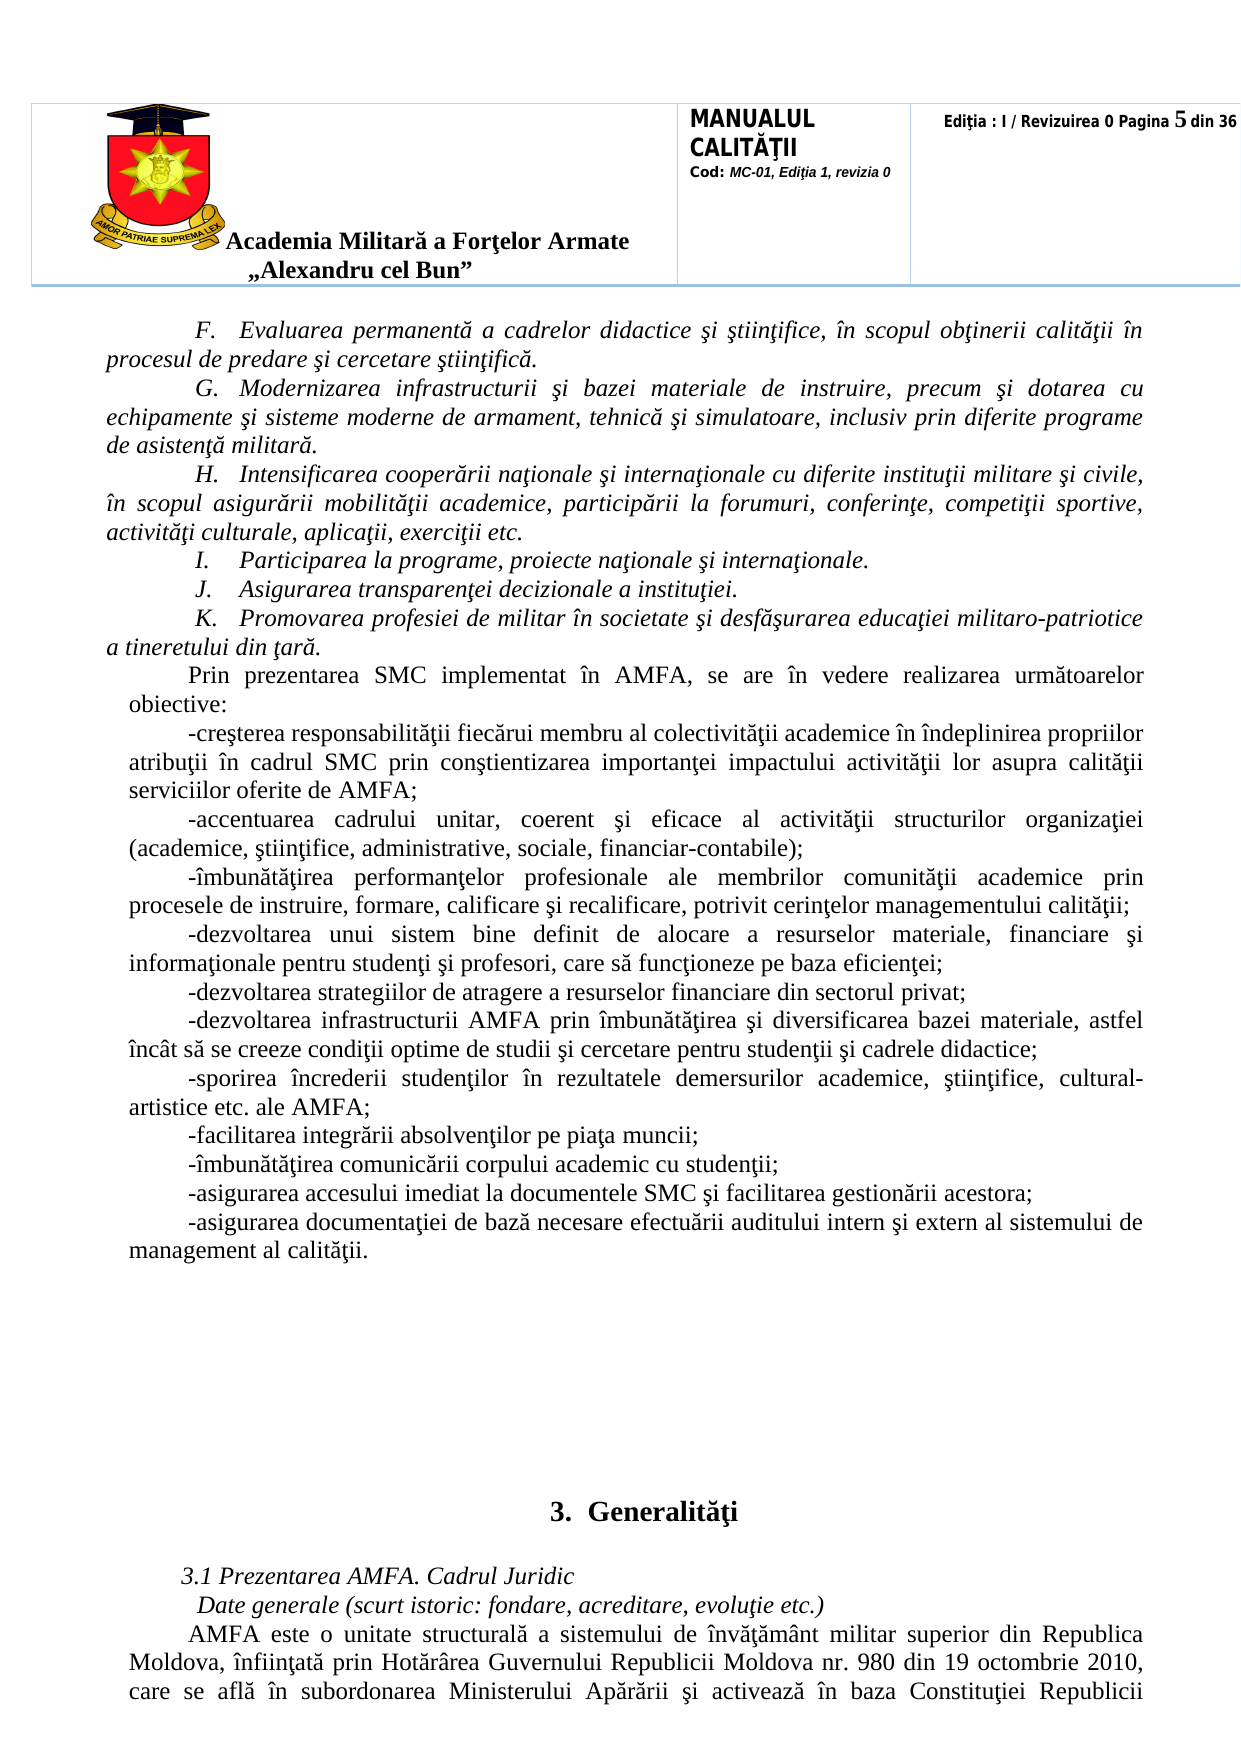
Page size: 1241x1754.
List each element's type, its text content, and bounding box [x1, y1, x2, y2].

text -îmbunătăţirea performanţelor profesionale ale membrilor comunităţii academice prin procesele de instruire, formare, calificare şi recalificare, potrivit cerinţelor managementului calităţii; [129, 862, 1144, 919]
list Promovarea profesiei de militar în societate şi desfăşurarea educaţiei militaro-patriotice a tineretului din ţară. [106, 603, 1144, 660]
text -îmbunătăţirea comunicării corpului academic cu studenţii; [129, 1149, 1144, 1178]
list Intensificarea cooperării naţionale şi internaţionale cu diferite instituţii militare şi civile, în scopul asigurării mobilităţii academice, participării la forumuri, conferinţe, competiţii sportive, activităţi culturale, aplicaţii, exerciţii etc. [106, 459, 1144, 545]
text Date generale (scurt istoric: fondare, acreditare, evoluţie etc.) [191, 1590, 1144, 1619]
text -dezvoltarea infrastructurii AMFA prin îmbunătăţirea şi diversificarea bazei materiale, astfel încât să se creeze condiţii optime de studii şi cercetare pentru studenţii şi cadrele didactice; [129, 1005, 1144, 1063]
text Prin prezentarea SMC implementat în AMFA, se are în vedere realizarea următoarelor obiective: [129, 660, 1144, 718]
list Evaluarea permanentă a cadrelor didactice şi ştiinţifice, în scopul obţinerii calităţii în procesul de predare şi cercetare ştiinţifică. [106, 315, 1144, 373]
text -asigurarea documentaţiei de bază necesare efectuării auditului intern şi extern al sistemului de management al calităţii. [129, 1207, 1144, 1264]
picture [91, 104, 226, 250]
text -dezvoltarea strategiilor de atragere a resurselor financiare din sectorul privat; [129, 977, 1144, 1005]
text -asigurarea accesului imediat la documentele SMC şi facilitarea gestionării acestora; [129, 1178, 1144, 1207]
text -creşterea responsabilităţii fiecărui membru al colectivităţii academice în îndeplinirea propriilor atribuţii în cadrul SMC prin conştientizarea importanţei impactului activităţii lor asupra calităţii serviciilor oferite de AMFA; [129, 718, 1144, 804]
list Prezentarea AMFA. Cadrul Juridic [181, 1561, 1144, 1590]
text -sporirea încrederii studenţilor în rezultatele demersurilor academice, ştiinţifice, cultural- artistice etc. ale AMFA; [129, 1063, 1144, 1120]
text -facilitarea integrării absolvenţilor pe piaţa muncii; [129, 1120, 1144, 1149]
text -accentuarea cadrului unitar, coerent şi eficace al activităţii structurilor organizaţiei (academice, ştiinţifice, administrative, sociale, financiar-contabile); [129, 804, 1144, 862]
text -dezvoltarea unui sistem bine definit de alocare a resurselor materiale, financiare şi informaţionale pentru studenţi şi profesori, care să funcţioneze pe baza eficienţei; [129, 919, 1144, 977]
list Participarea la programe, proiecte naţionale şi internaţionale. [106, 545, 1144, 574]
list Asigurarea transparenţei decizionale a instituţiei. [106, 574, 1144, 603]
list Generalităţi [144, 1494, 1144, 1528]
list Modernizarea infrastructurii şi bazei materiale de instruire, precum şi dotarea cu echipamente şi sisteme moderne de armament, tehnică şi simulatoare, inclusiv prin diferite programe de asistenţă militară. [106, 373, 1144, 459]
